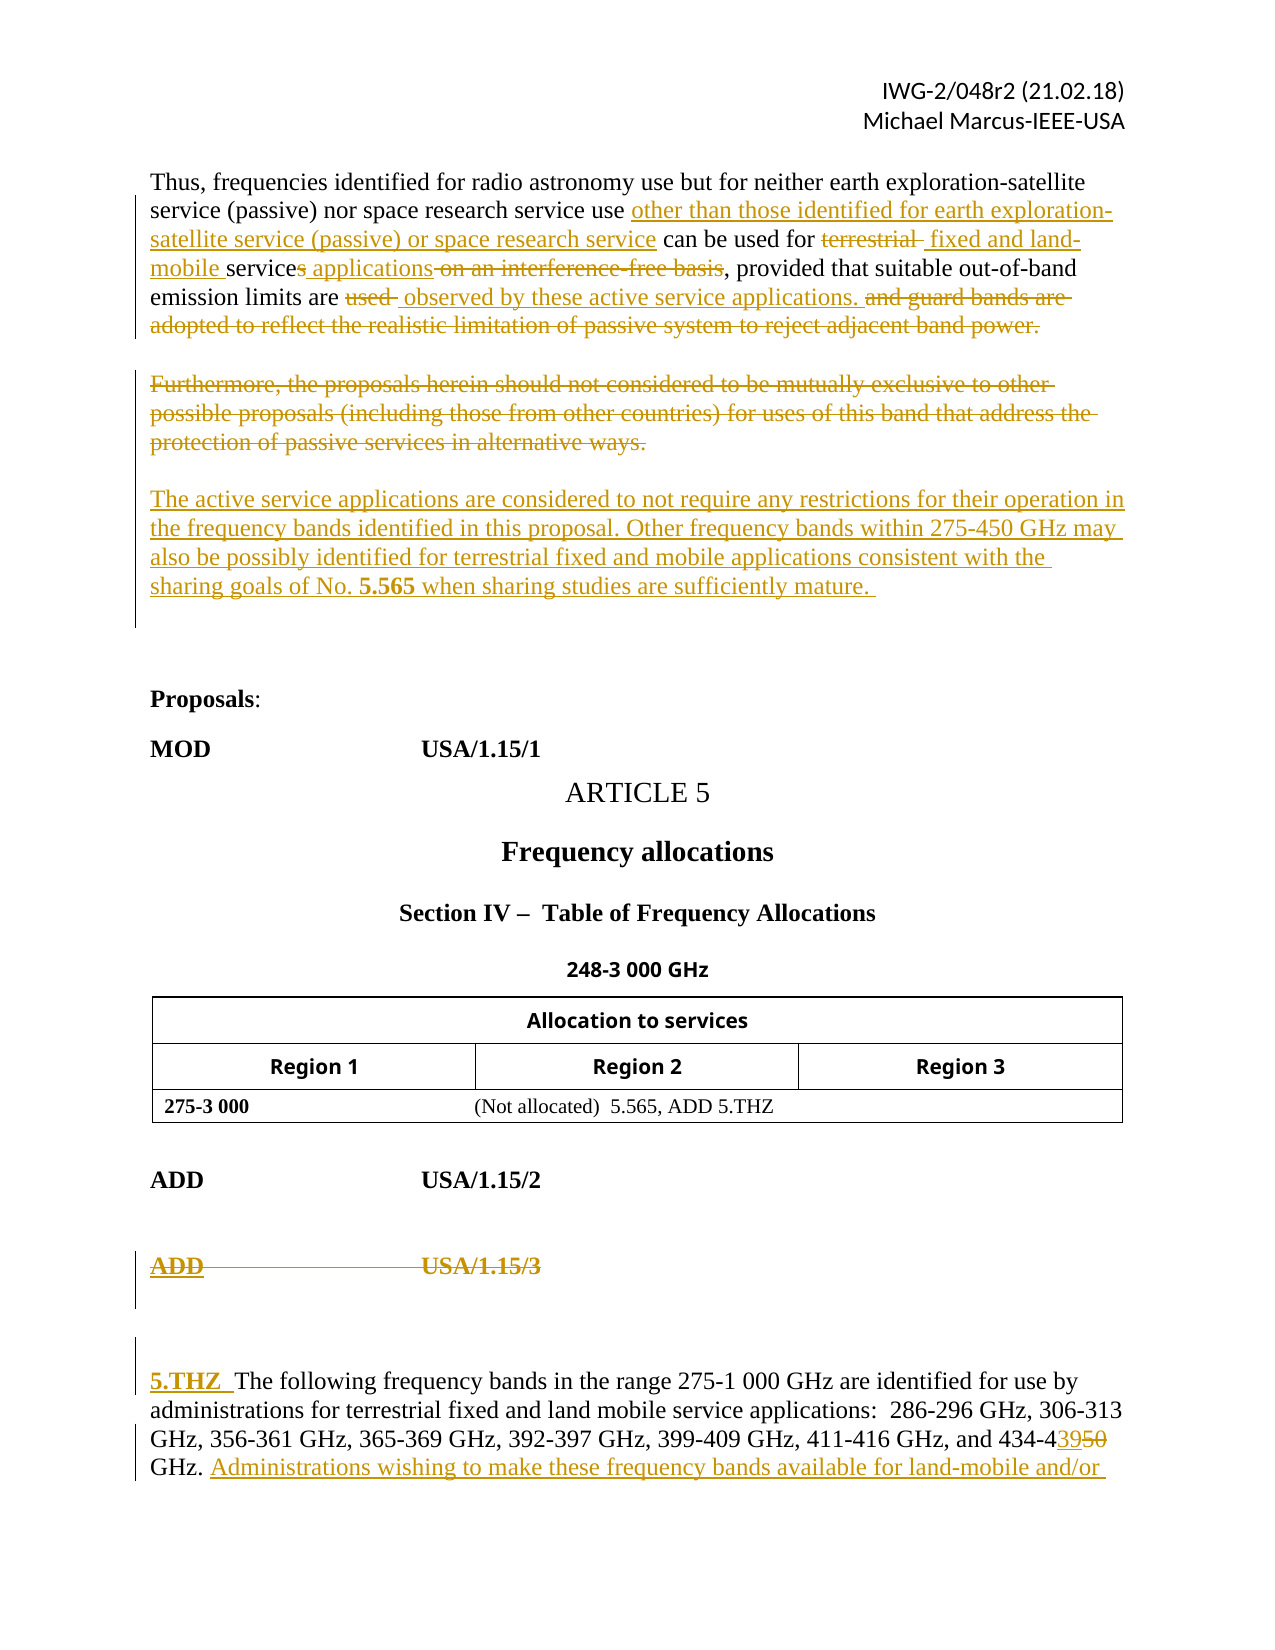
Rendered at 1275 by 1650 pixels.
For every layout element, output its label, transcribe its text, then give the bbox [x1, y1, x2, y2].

table_cell 275-3 000 (Not allocated) 5.565, ADD 5.THZ [153, 1090, 1122, 1122]
title Frequency allocations [150, 834, 1125, 867]
table_cell Region 2 [476, 1044, 798, 1089]
table_header 248-3 000 GHz [153, 956, 1122, 996]
text Proposals: [150, 684, 1125, 713]
table_cell Allocation to services [153, 998, 1122, 1043]
text ARTICLE 5 [150, 775, 1125, 809]
table_cell Region 1 [153, 1044, 475, 1089]
table_cell Region 3 [799, 1044, 1122, 1089]
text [150, 167, 1125, 339]
text Section IV – Table of Frequency Allocations [150, 898, 1125, 956]
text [150, 1366, 1125, 1481]
text MOD USA/1.15/1 [150, 734, 1125, 763]
text ADD USA/1.15/2 [150, 1165, 1125, 1194]
